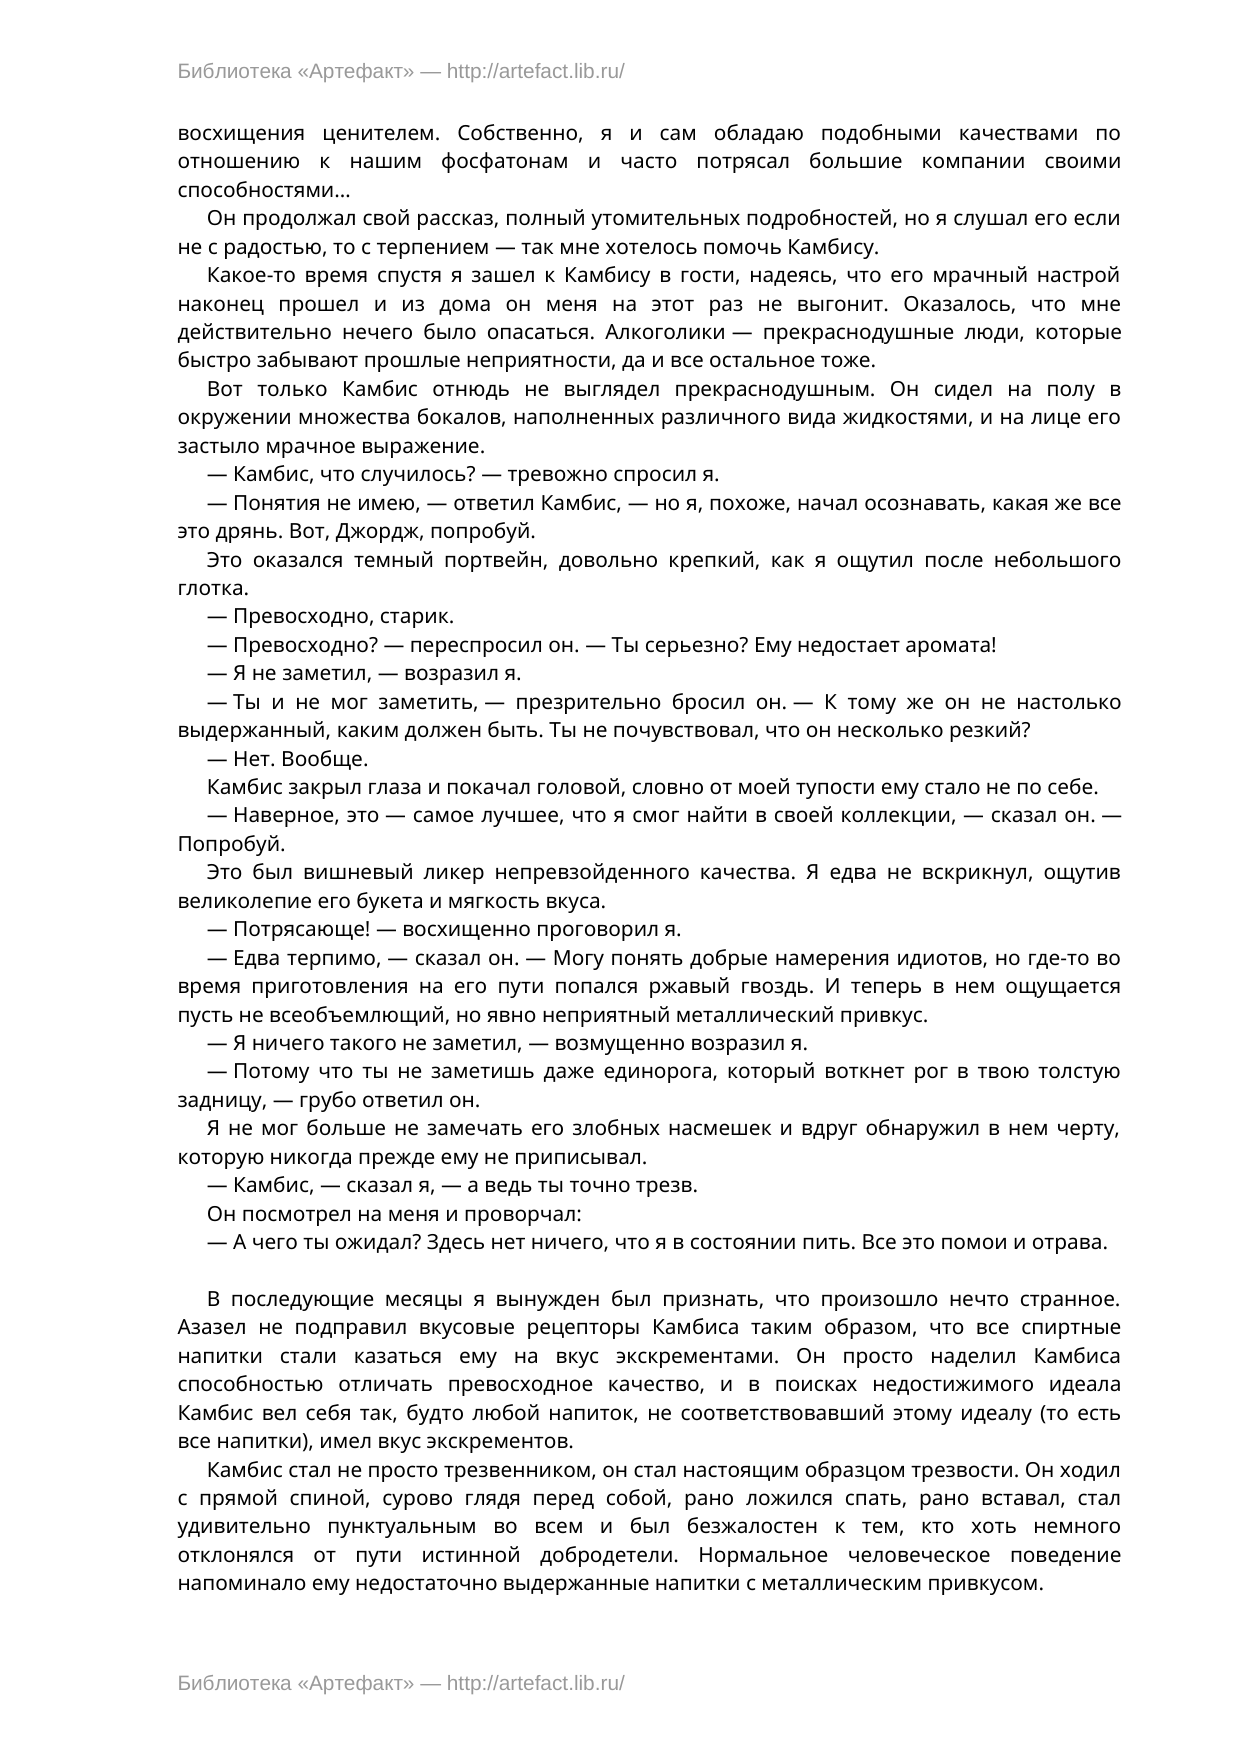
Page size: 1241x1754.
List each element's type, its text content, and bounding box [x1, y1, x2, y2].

text — Потрясающе! — восхищенно проговорил я. [177, 914, 1122, 943]
text — Потому что ты не заметишь даже единорога, который воткнет рог в твою толстую задницу, — грубо ответил он. [177, 1057, 1122, 1113]
text Это был вишневый ликер непревзойденного качества. Я едва не вскрикнул, ощутив великолепие его букета и мягкость вкуса. [177, 857, 1122, 914]
text — Камбис, что случилось? — тревожно спросил я. [177, 459, 1122, 488]
text — Превосходно? — переспросил он. — Ты серьезно? Ему недостает аромата! [177, 630, 1122, 658]
text — Ты и не мог заметить, — презрительно бросил он. — К тому же он не настолько выдержанный, каким должен быть. Ты не почувствовал, что он несколько резкий? [177, 687, 1122, 744]
text — Едва терпимо, — сказал он. — Могу понять добрые намерения идиотов, но где-то во время приготовления на его пути попался ржавый гвоздь. И теперь в нем ощущается пусть не всеобъемлющий, но явно неприятный металлический привкус. [177, 943, 1122, 1028]
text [177, 118, 1122, 203]
text Это оказался темный портвейн, довольно крепкий, как я ощутил после небольшого глотка. [177, 545, 1122, 602]
text В последующие месяцы я вынужден был признать, что произошло нечто странное. Азазел не подправил вкусовые рецепторы Камбиса таким образом, что все спиртные напитки стали казаться ему на вкус экскрементами. Он просто наделил Камбиса способностью отличать превосходное качество, и в поисках недостижимого идеала Камбис вел себя так, будто любой напиток, не соответствовавший этому идеалу (то есть все напитки), имел вкус экскрементов. [177, 1284, 1122, 1455]
text — Наверное, это — самое лучшее, что я смог найти в своей коллекции, — сказал он. — Попробуй. [177, 801, 1122, 857]
text Камбис закрыл глаза и покачал головой, словно от моей тупости ему стало не по себе. [177, 772, 1122, 801]
text Я не мог больше не замечать его злобных насмешек и вдруг обнаружил в нем черту, которую никогда прежде ему не приписывал. [177, 1113, 1122, 1170]
text Вот только Камбис отнюдь не выглядел прекраснодушным. Он сидел на полу в окружении множества бокалов, наполненных различного вида жидкостями, и на лице его застыло мрачное выражение. [177, 374, 1122, 459]
text — Я не заметил, — возразил я. [177, 658, 1122, 687]
text Камбис стал не просто трезвенником, он стал настоящим образцом трезвости. Он ходил с прямой спиной, сурово глядя перед собой, рано ложился спать, рано вставал, стал удивительно пунктуальным во всем и был безжалостен к тем, кто хоть немного отклонялся от пути истинной добродетели. Нормальное человеческое поведение напоминало ему недостаточно выдержанные напитки с металлическим привкусом. [177, 1455, 1122, 1597]
text — Превосходно, старик. [177, 602, 1122, 630]
text — Я ничего такого не заметил, — возмущенно возразил я. [177, 1028, 1122, 1057]
text — А чего ты ожидал? Здесь нет ничего, что я в состоянии пить. Все это помои и отрава. [177, 1227, 1122, 1256]
text — Камбис, — сказал я, — а ведь ты точно трезв. [177, 1170, 1122, 1199]
text — Понятия не имею, — ответил Камбис, — но я, похоже, начал осознавать, какая же все это дрянь. Вот, Джордж, попробуй. [177, 488, 1122, 545]
text Он посмотрел на меня и проворчал: [177, 1199, 1122, 1227]
text Какое-то время спустя я зашел к Камбису в гости, надеясь, что его мрачный настрой наконец прошел и из дома он меня на этот раз не выгонит. Оказалось, что мне действительно нечего было опасаться. Алкоголики — прекраснодушные люди, которые быстро забывают прошлые неприятности, да и все остальное тоже. [177, 260, 1122, 374]
text Он продолжал свой рассказ, полный утомительных подробностей, но я слушал его если не с радостью, то с терпением — так мне хотелось помочь Камбису. [177, 203, 1122, 260]
text — Нет. Вообще. [177, 744, 1122, 772]
